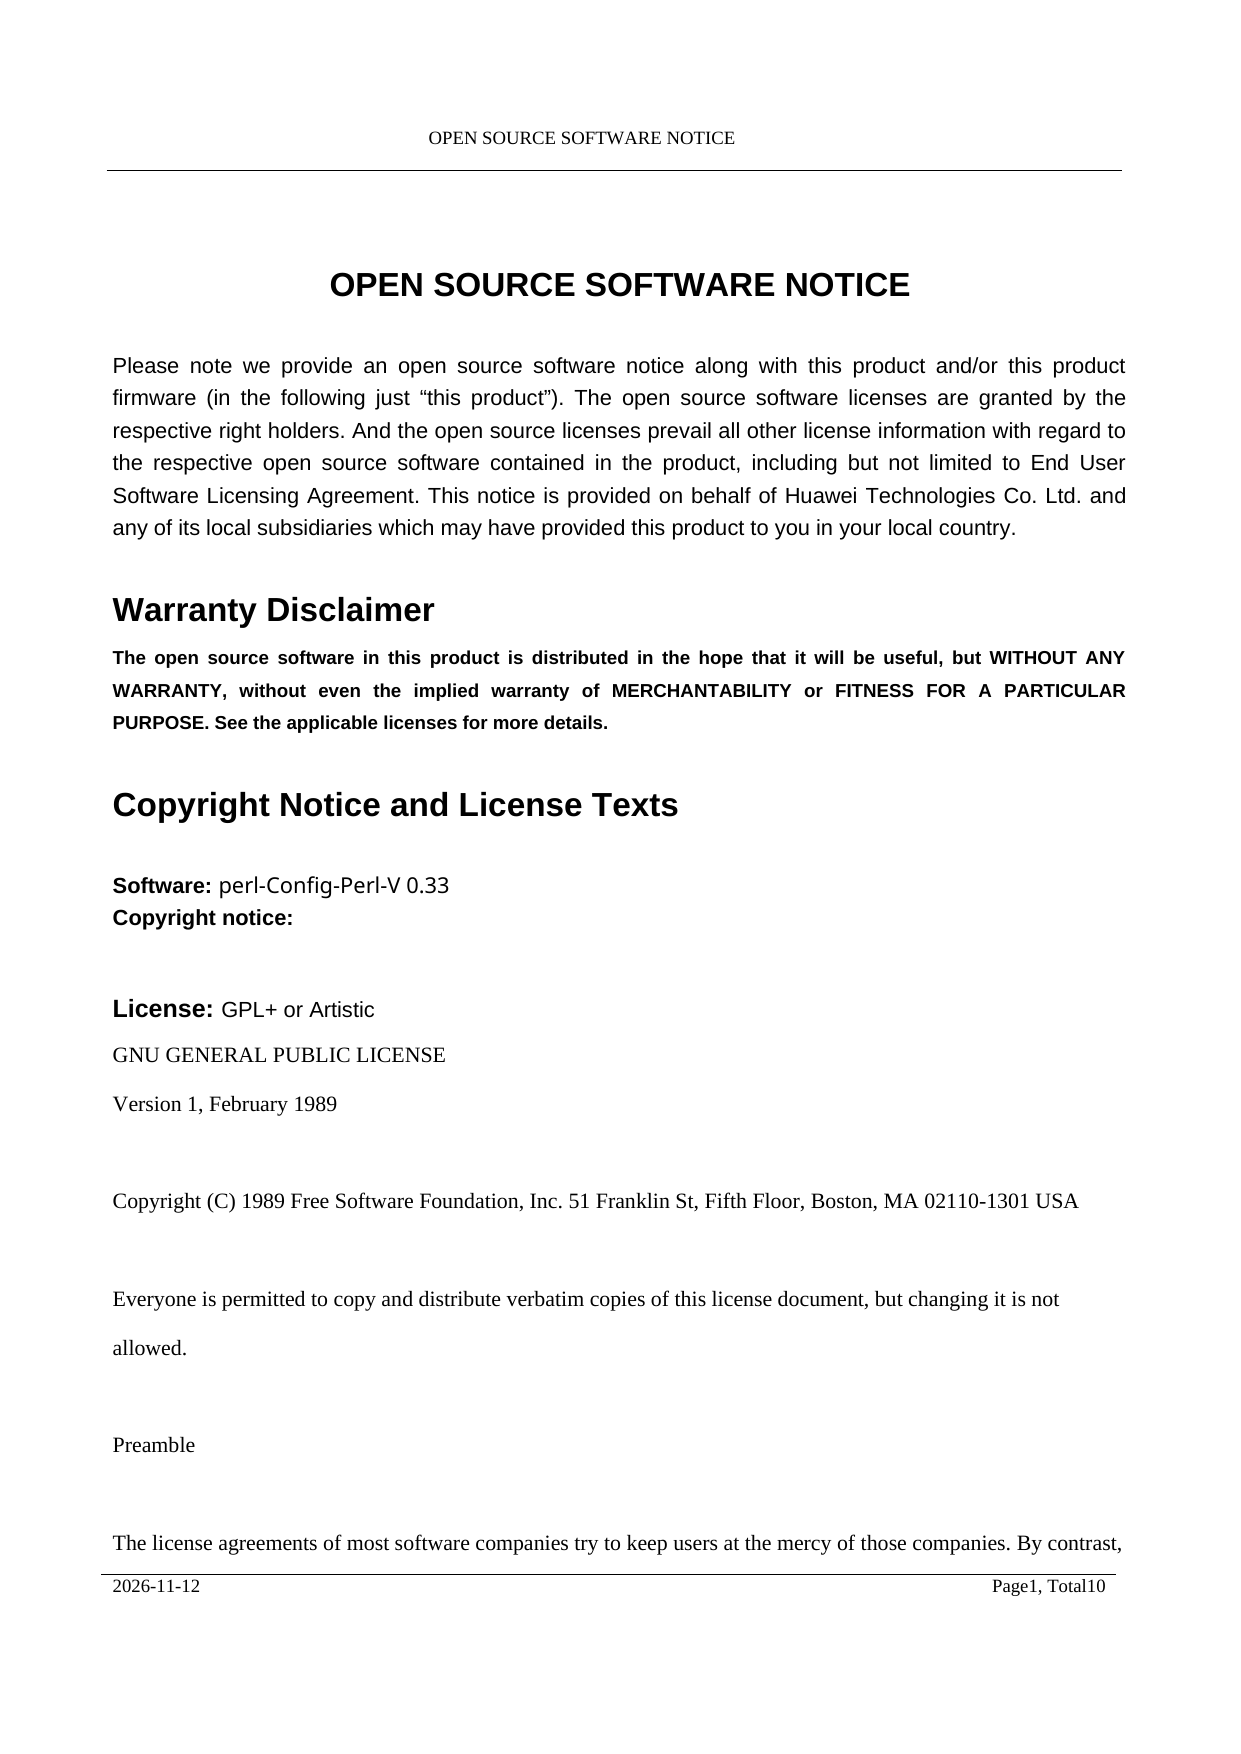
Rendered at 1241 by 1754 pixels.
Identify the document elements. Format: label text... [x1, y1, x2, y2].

text Please note we provide an open source software notice along with this product and/or this product firmware (in the following just “this product”). The open source software licenses are granted by the respective right holders. And the open source licenses prevail all other license information with regard to the respective open source software contained in the product, including but not limited to End User Software Licensing Agreement. This notice is provided on behalf of Huawei Technologies Co. Ltd. and any of its local subsidiaries which may have provided this product to you in your local country. [112, 349, 1128, 544]
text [112, 1038, 1128, 1558]
text License: GPL+ or Artistic [112, 992, 1128, 1024]
text Software: perl-Config-Perl-V 0.33 [112, 869, 1128, 901]
text Warranty Disclaimer [112, 576, 1128, 641]
text The open source software in this product is distributed in the hope that it will be useful, but WITHOUT ANY WARRANTY, without even the implied warranty of MERCHANTABILITY or FITNESS FOR A PARTICULAR PURPOSE. See the applicable licenses for more details. [112, 641, 1128, 739]
text Copyright notice: [112, 901, 1128, 934]
text Copyright Notice and License Texts [112, 771, 1128, 836]
text OPEN SOURCE SOFTWARE NOTICE [112, 251, 1128, 316]
